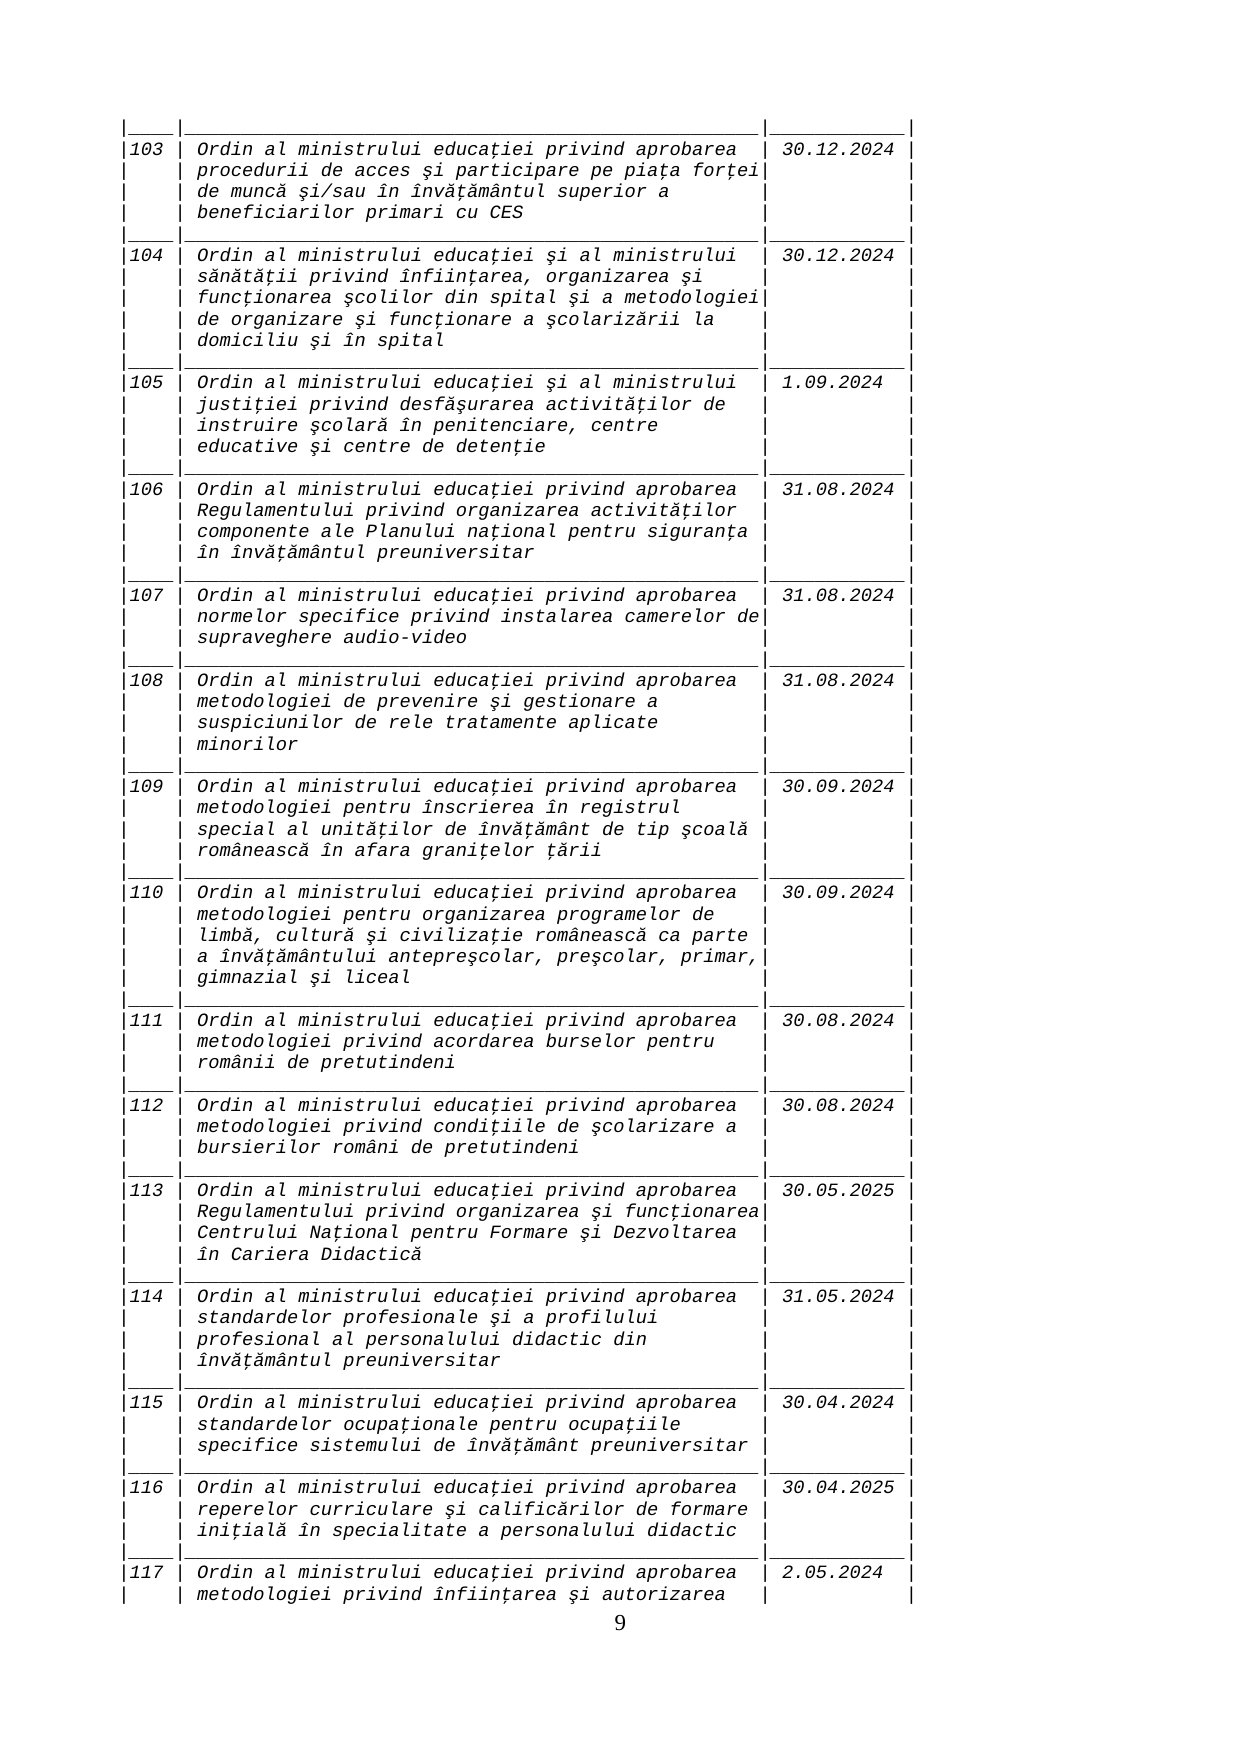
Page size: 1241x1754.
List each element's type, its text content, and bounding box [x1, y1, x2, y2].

text | | de organizare şi funcţionare a şcolarizării la | | [118, 309, 1122, 331]
text | | specifice sistemului de învăţământ preuniversitar | | [118, 1436, 1122, 1457]
text |____|___________________________________________________|____________| [118, 224, 1122, 246]
text |____|___________________________________________________|____________| [118, 756, 1122, 777]
text |____|___________________________________________________|____________| [118, 458, 1122, 479]
text |112 | Ordin al ministrului educaţiei privind aprobarea | 30.08.2024 | [118, 1096, 1122, 1117]
text | | metodologiei pentru organizarea programelor de | | [118, 904, 1122, 926]
text | | Regulamentului privind organizarea activităţilor | | [118, 501, 1122, 522]
text | | metodologiei de prevenire şi gestionare a | | [118, 692, 1122, 713]
text | | beneficiarilor primari cu CES | | [118, 203, 1122, 224]
text |117 | Ordin al ministrului educaţiei privind aprobarea | 2.05.2024 | [118, 1563, 1122, 1584]
text | | metodologiei privind înfiinţarea şi autorizarea | | [118, 1584, 1122, 1606]
text | | componente ale Planului naţional pentru siguranţa | | [118, 522, 1122, 543]
text | | sănătăţii privind înfiinţarea, organizarea şi | | [118, 267, 1122, 288]
text |____|___________________________________________________|____________| [118, 649, 1122, 671]
text |109 | Ordin al ministrului educaţiei privind aprobarea | 30.09.2024 | [118, 777, 1122, 798]
text | | în Cariera Didactică | | [118, 1244, 1122, 1266]
text |113 | Ordin al ministrului educaţiei privind aprobarea | 30.05.2025 | [118, 1181, 1122, 1202]
text | | reperelor curriculare şi calificărilor de formare | | [118, 1499, 1122, 1521]
text | | supraveghere audio-video | | [118, 628, 1122, 649]
text |116 | Ordin al ministrului educaţiei privind aprobarea | 30.04.2025 | [118, 1478, 1122, 1499]
text |104 | Ordin al ministrului educaţiei şi al ministrului | 30.12.2024 | [118, 246, 1122, 267]
text | | profesional al personalului didactic din | | [118, 1329, 1122, 1351]
text | | domiciliu şi în spital | | [118, 331, 1122, 352]
text | | gimnazial şi liceal | | [118, 968, 1122, 989]
text | | normelor specifice privind instalarea camerelor de| | [118, 607, 1122, 628]
text | | a învăţământului antepreşcolar, preşcolar, primar,| | [118, 947, 1122, 968]
text |108 | Ordin al ministrului educaţiei privind aprobarea | 31.08.2024 | [118, 671, 1122, 692]
text | | educative şi centre de detenţie | | [118, 437, 1122, 458]
text | | de muncă şi/sau în învăţământul superior a | | [118, 182, 1122, 203]
text | | Regulamentului privind organizarea şi funcţionarea| | [118, 1202, 1122, 1223]
text | | iniţială în specialitate a personalului didactic | | [118, 1521, 1122, 1542]
text | | procedurii de acces şi participare pe piaţa forţei| | [118, 161, 1122, 182]
text |103 | Ordin al ministrului educaţiei privind aprobarea | 30.12.2024 | [118, 139, 1122, 161]
text |____|___________________________________________________|____________| [118, 564, 1122, 586]
text | | românii de pretutindeni | | [118, 1053, 1122, 1074]
text | | românească în afara graniţelor ţării | | [118, 841, 1122, 862]
text |____|___________________________________________________|____________| [118, 118, 1122, 139]
text |____|___________________________________________________|____________| [118, 1266, 1122, 1287]
text |107 | Ordin al ministrului educaţiei privind aprobarea | 31.08.2024 | [118, 586, 1122, 607]
text |____|___________________________________________________|____________| [118, 1457, 1122, 1478]
text |____|___________________________________________________|____________| [118, 989, 1122, 1011]
text | | limbă, cultură şi civilizaţie românească ca parte | | [118, 926, 1122, 947]
text | | în învăţământul preuniversitar | | [118, 543, 1122, 564]
text | | standardelor profesionale şi a profilului | | [118, 1308, 1122, 1329]
text |____|___________________________________________________|____________| [118, 1074, 1122, 1096]
text |105 | Ordin al ministrului educaţiei şi al ministrului | 1.09.2024 | [118, 373, 1122, 394]
text | | suspiciunilor de rele tratamente aplicate | | [118, 713, 1122, 734]
text | | funcţionarea şcolilor din spital şi a metodologiei| | [118, 288, 1122, 309]
text |115 | Ordin al ministrului educaţiei privind aprobarea | 30.04.2024 | [118, 1393, 1122, 1414]
text |____|___________________________________________________|____________| [118, 862, 1122, 883]
text |114 | Ordin al ministrului educaţiei privind aprobarea | 31.05.2024 | [118, 1287, 1122, 1308]
text | | metodologiei privind acordarea burselor pentru | | [118, 1032, 1122, 1053]
text | | învăţământul preuniversitar | | [118, 1351, 1122, 1372]
text | | minorilor | | [118, 734, 1122, 756]
text | | Centrului Naţional pentru Formare şi Dezvoltarea | | [118, 1223, 1122, 1244]
text | | special al unităţilor de învăţământ de tip şcoală | | [118, 819, 1122, 841]
text | | instruire şcolară în penitenciare, centre | | [118, 416, 1122, 437]
text |____|___________________________________________________|____________| [118, 352, 1122, 373]
text | | metodologiei privind condiţiile de şcolarizare a | | [118, 1117, 1122, 1138]
text | | bursierilor români de pretutindeni | | [118, 1138, 1122, 1159]
text |____|___________________________________________________|____________| [118, 1159, 1122, 1181]
text |111 | Ordin al ministrului educaţiei privind aprobarea | 30.08.2024 | [118, 1011, 1122, 1032]
text |110 | Ordin al ministrului educaţiei privind aprobarea | 30.09.2024 | [118, 883, 1122, 904]
text | | standardelor ocupaţionale pentru ocupaţiile | | [118, 1414, 1122, 1436]
text | | metodologiei pentru înscrierea în registrul | | [118, 798, 1122, 819]
text | | justiţiei privind desfăşurarea activităţilor de | | [118, 394, 1122, 416]
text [118, 1542, 1122, 1563]
text |____|___________________________________________________|____________| [118, 1372, 1122, 1393]
text |106 | Ordin al ministrului educaţiei privind aprobarea | 31.08.2024 | [118, 479, 1122, 501]
